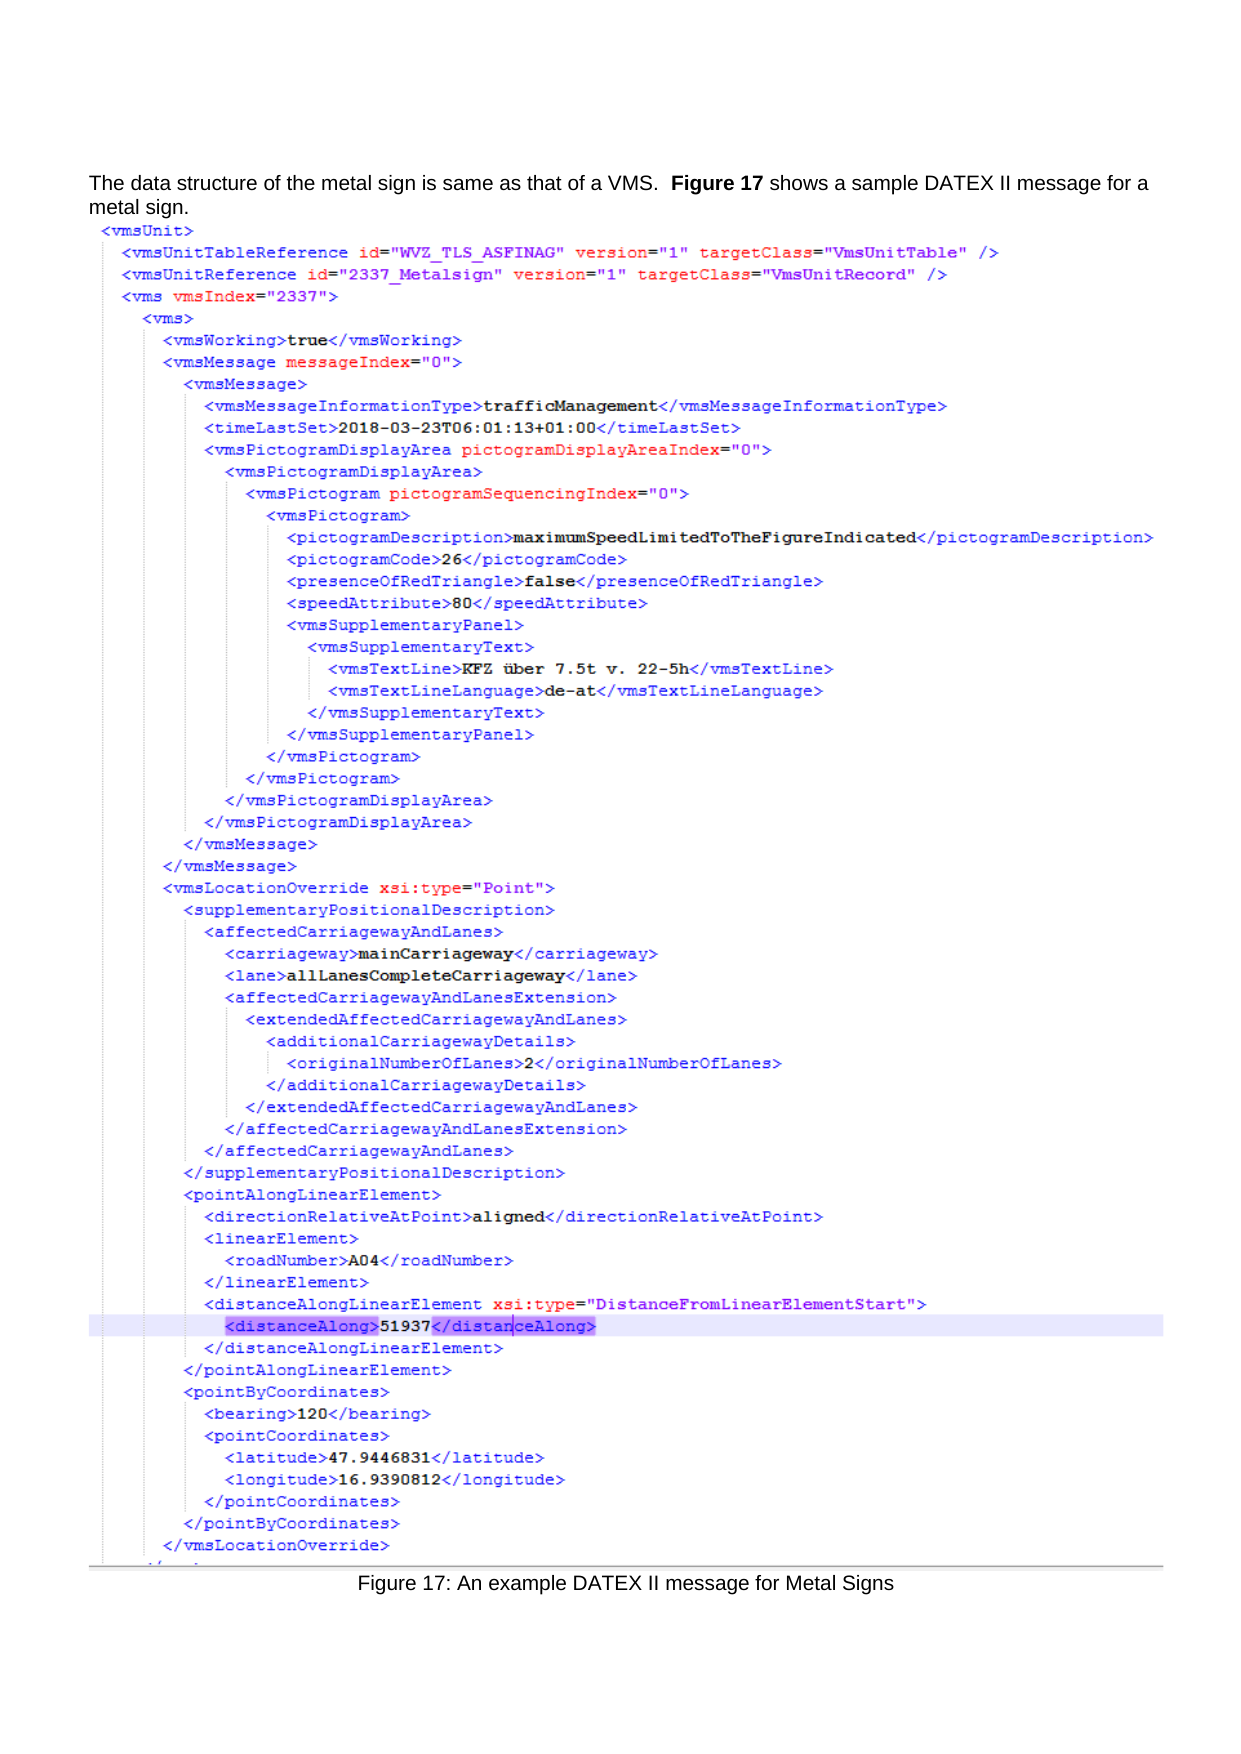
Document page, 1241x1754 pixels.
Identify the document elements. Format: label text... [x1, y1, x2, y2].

picture [88, 219, 1164, 1571]
text The data structure of the metal sign is same as that of a VMS. Figure 17 shows a sample DATEX II message for a metal sign. [89, 171, 1163, 219]
text Figure 17: An example DATEX II message for Metal Signs [89, 1571, 1163, 1595]
